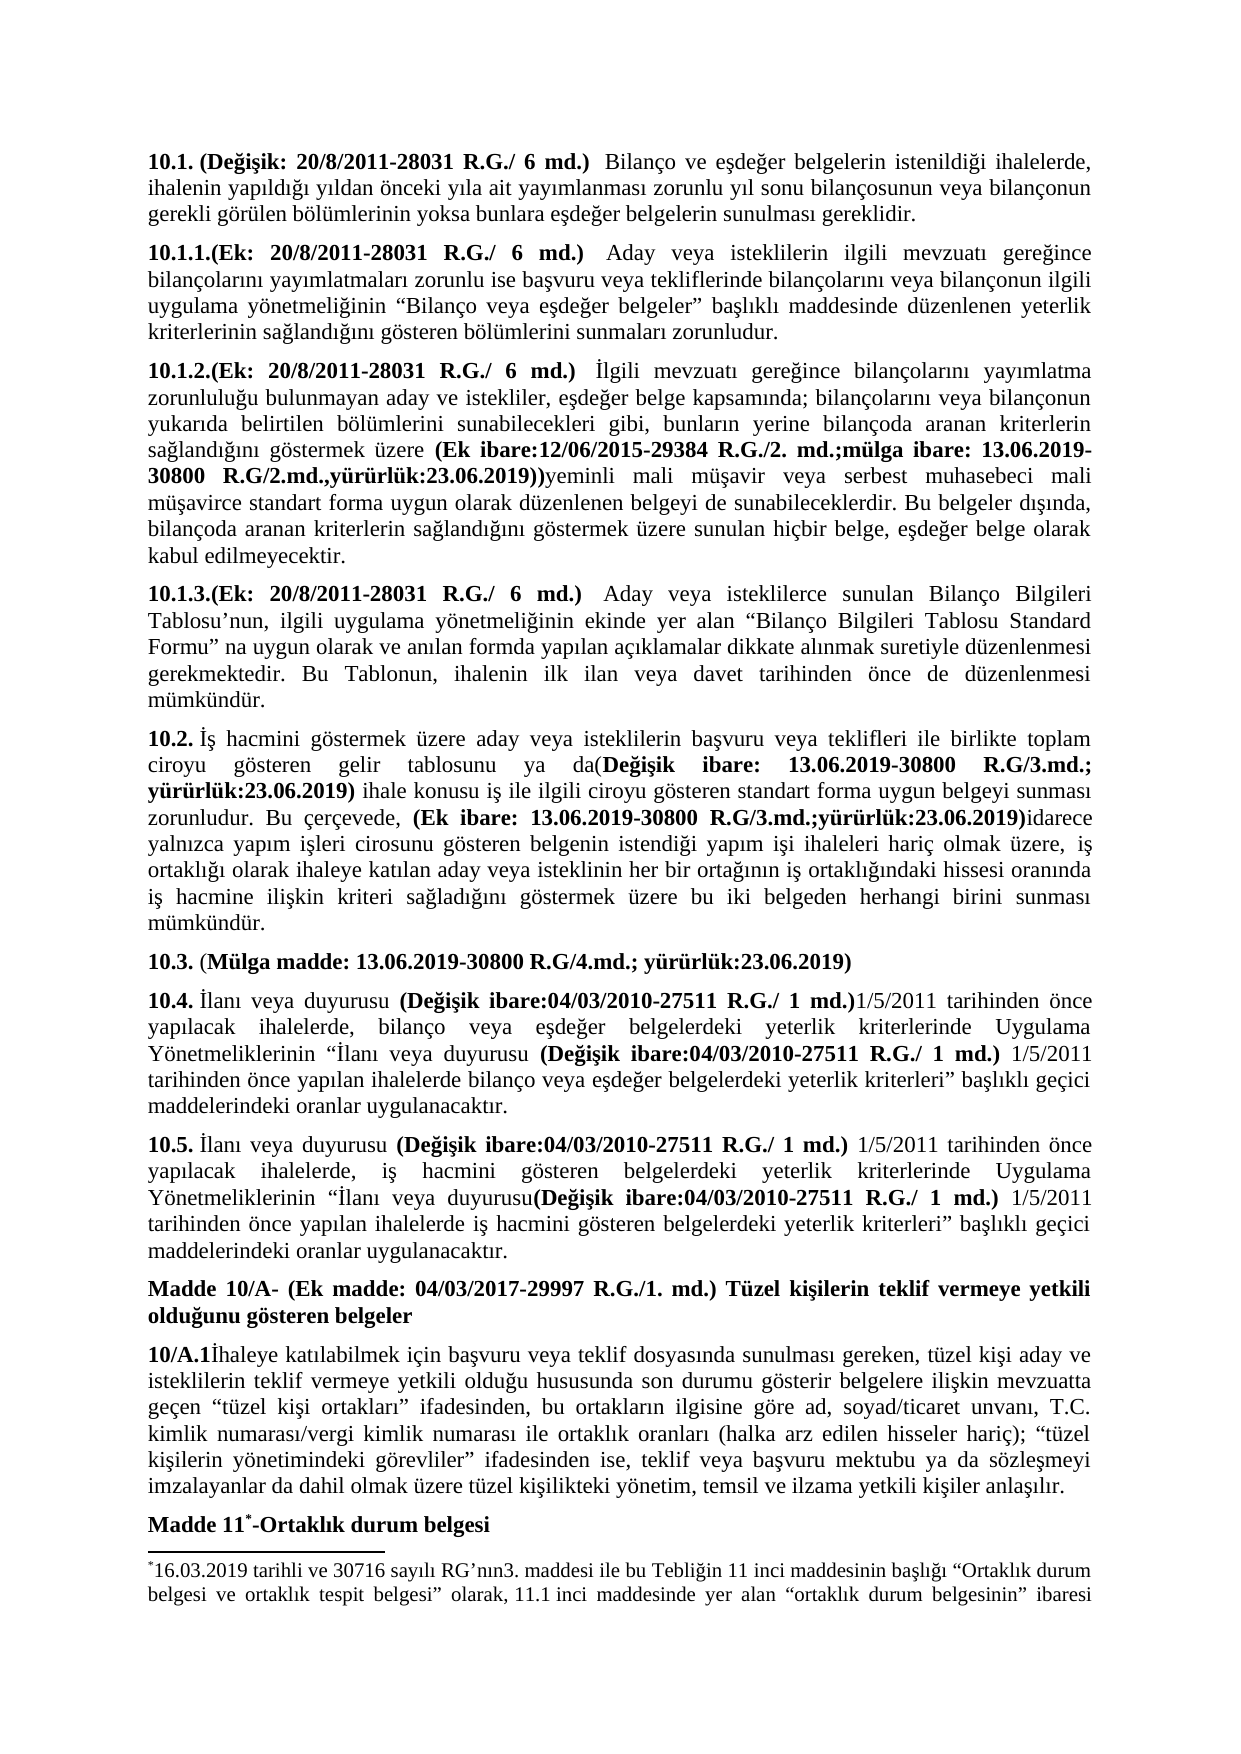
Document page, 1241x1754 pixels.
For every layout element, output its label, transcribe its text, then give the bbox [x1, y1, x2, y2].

text 10.3. (Mülga madde: 13.06.2019-30800 R.G/4.md.; yürürlük:23.06.2019) [148, 948, 1092, 974]
text 10.1.1.(Ek: 20/8/2011-28031 R.G./ 6 md.) Aday veya isteklilerin ilgili mevzuatı gereğince bilançolarını yayımlatmaları zorunlu ise başvuru veya tekliflerinde bilançolarını veya bilançonun ilgili uygulama yönetmeliğinin “Bilanço veya eşdeğer belgeler” başlıklı maddesinde düzenlenen yeterlik kriterlerinin sağlandığını gösteren bölümlerini sunmaları zorunludur. [148, 239, 1092, 345]
text 10/A.1İhaleye katılabilmek için başvuru veya teklif dosyasında sunulması gereken, tüzel kişi aday ve isteklilerin teklif vermeye yetkili olduğu hususunda son durumu gösterir belgelere ilişkin mevzuatta geçen “tüzel kişi ortakları” ifadesinden, bu ortakların ilgisine göre ad, soyad/ticaret unvanı, T.C. kimlik numarası/vergi kimlik numarası ile ortaklık oranları (halka arz edilen hisseler hariç); “tüzel kişilerin yönetimindeki görevliler” ifadesinden ise, teklif veya başvuru mektubu ya da sözleşmeyi imzalayanlar da dahil olmak üzere tüzel kişilikteki yönetim, temsil ve ilzama yetkili kişiler anlaşılır. [148, 1341, 1092, 1499]
text 10.1. (Değişik: 20/8/2011-28031 R.G./ 6 md.) Bilanço ve eşdeğer belgelerin istenildiği ihalelerde, ihalenin yapıldığı yıldan önceki yıla ait yayımlanması zorunlu yıl sonu bilançosunun veya bilançonun gerekli görülen bölümlerinin yoksa bunlara eşdeğer belgelerin sunulması gereklidir. [148, 148, 1092, 227]
text 10.4. İlanı veya duyurusu (Değişik ibare:04/03/2010-27511 R.G./ 1 md.)1/5/2011 tarihinden önce yapılacak ihalelerde, bilanço veya eşdeğer belgelerdeki yeterlik kriterlerinde Uygulama Yönetmeliklerinin “İlanı veya duyurusu (Değişik ibare:04/03/2010-27511 R.G./ 1 md.) 1/5/2011 tarihinden önce yapılan ihalelerde bilanço veya eşdeğer belgelerdeki yeterlik kriterleri” başlıklı geçici maddelerindeki oranlar uygulanacaktır. [148, 987, 1092, 1119]
text 10.5. İlanı veya duyurusu (Değişik ibare:04/03/2010-27511 R.G./ 1 md.) 1/5/2011 tarihinden önce yapılacak ihalelerde, iş hacmini gösteren belgelerdeki yeterlik kriterlerinde Uygulama Yönetmeliklerinin “İlanı veya duyurusu(Değişik ibare:04/03/2010-27511 R.G./ 1 md.) 1/5/2011 tarihinden önce yapılan ihalelerde iş hacmini gösteren belgelerdeki yeterlik kriterleri” başlıklı geçici maddelerindeki oranlar uygulanacaktır. [148, 1131, 1092, 1263]
text 10.1.2.(Ek: 20/8/2011-28031 R.G./ 6 md.) İlgili mevzuatı gereğince bilançolarını yayımlatma zorunluluğu bulunmayan aday ve istekliler, eşdeğer belge kapsamında; bilançolarını veya bilançonun yukarıda belirtilen bölümlerini sunabilecekleri gibi, bunların yerine bilançoda aranan kriterlerin sağlandığını göstermek üzere (Ek ibare:12/06/2015-29384 R.G./2. md.;mülga ibare: 13.06.2019-30800 R.G/2.md.,yürürlük:23.06.2019))yeminli mali müşavir veya serbest muhasebeci mali müşavirce standart forma uygun olarak düzenlenen belgeyi de sunabileceklerdir. Bu belgeler dışında, bilançoda aranan kriterlerin sağlandığını göstermek üzere sunulan hiçbir belge, eşdeğer belge olarak kabul edilmeyecektir. [148, 357, 1092, 568]
text Madde 10/A- (Ek madde: 04/03/2017-29997 R.G./1. md.) Tüzel kişilerin teklif vermeye yetkili olduğunu gösteren belgeler [148, 1276, 1092, 1328]
text 10.2. İş hacmini göstermek üzere aday veya isteklilerin başvuru veya teklifleri ile birlikte toplam ciroyu gösteren gelir tablosunu ya da(Değişik ibare: 13.06.2019-30800 R.G/3.md.; yürürlük:23.06.2019) ihale konusu iş ile ilgili ciroyu gösteren standart forma uygun belgeyi sunması zorunludur. Bu çerçevede, (Ek ibare: 13.06.2019-30800 R.G/3.md.;yürürlük:23.06.2019)idarece yalnızca yapım işleri cirosunu gösteren belgenin istendiği yapım işi ihaleleri hariç olmak üzere, iş ortaklığı olarak ihaleye katılan aday veya isteklinin her bir ortağının iş ortaklığındaki hissesi oranında iş hacmine ilişkin kriteri sağladığını göstermek üzere bu iki belgeden herhangi birini sunması mümkündür. [148, 725, 1092, 936]
text Madde 11-Ortaklık durum belgesi [148, 1511, 1092, 1538]
text 10.1.3.(Ek: 20/8/2011-28031 R.G./ 6 md.) Aday veya isteklilerce sunulan Bilanço Bilgileri Tablosu’nun, ilgili uygulama yönetmeliğinin ekinde yer alan “Bilanço Bilgileri Tablosu Standard Formu” na uygun olarak ve anılan formda yapılan açıklamalar dikkate alınmak suretiyle düzenlenmesi gerekmektedir. Bu Tablonun, ihalenin ilk ilan veya davet tarihinden önce de düzenlenmesi mümkündür. [148, 581, 1092, 712]
